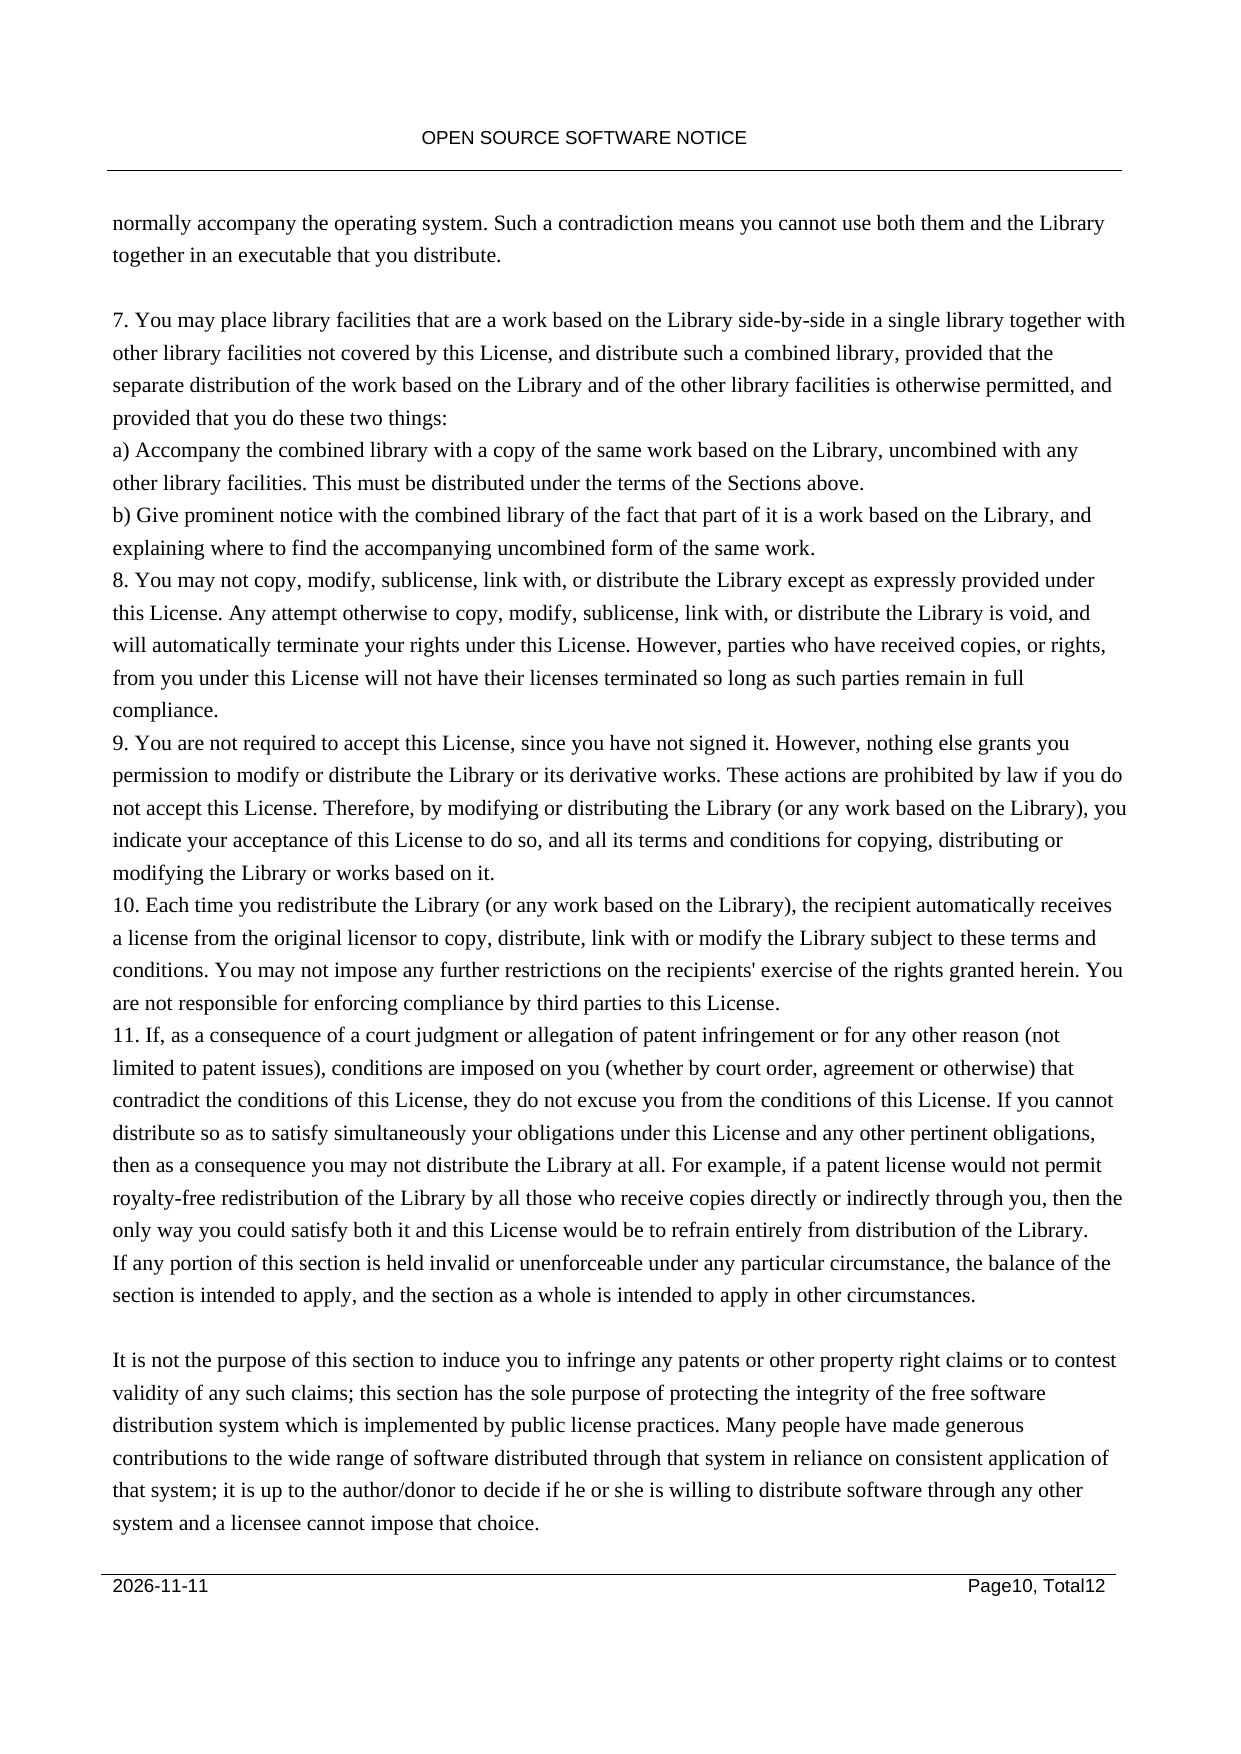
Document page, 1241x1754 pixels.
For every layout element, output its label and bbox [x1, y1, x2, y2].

text [112, 206, 1128, 1539]
